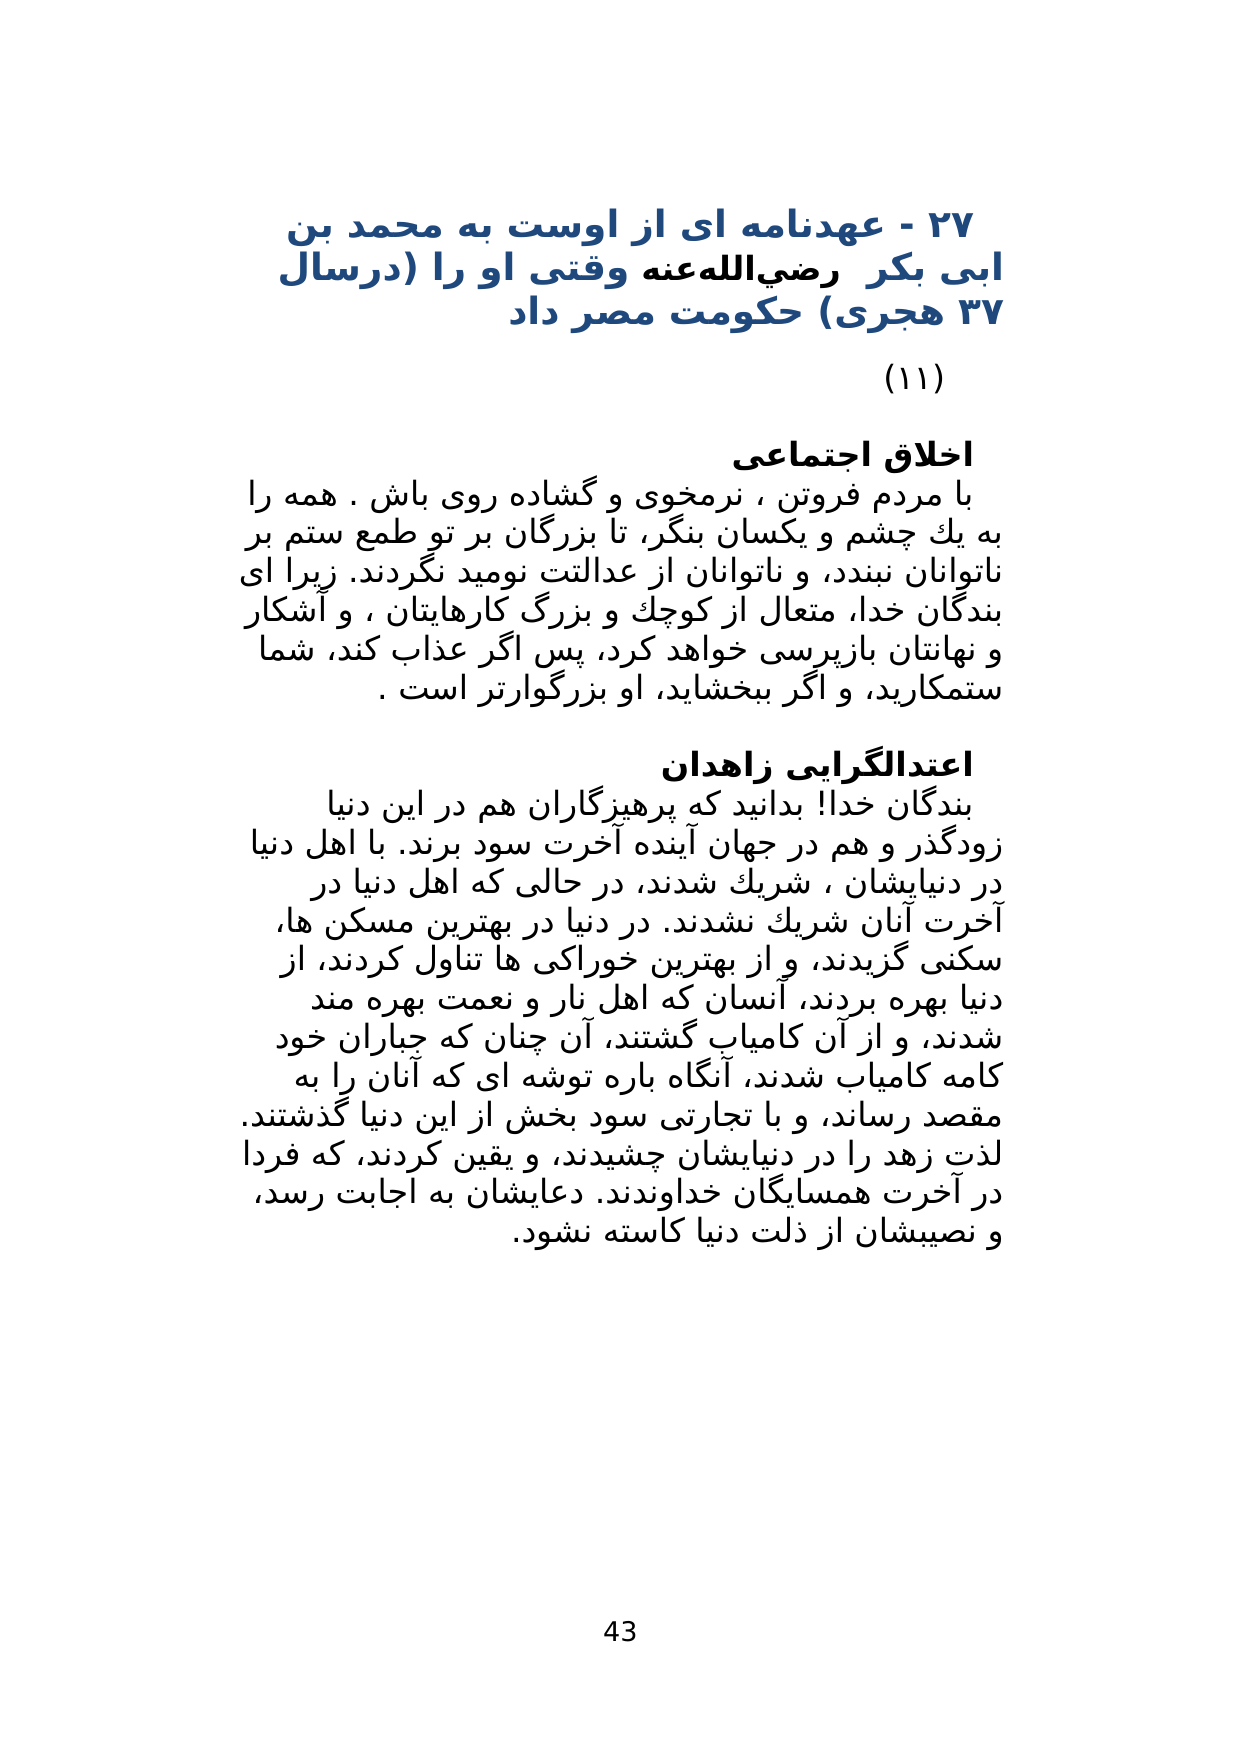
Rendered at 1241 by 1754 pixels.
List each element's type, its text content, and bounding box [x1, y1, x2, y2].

text اخلاق اجتماعى [236, 435, 1004, 474]
text اعتدالگرايى زاهدان [236, 746, 1004, 784]
text با مردم فروتن ، نرمخوى و گشاده روى باش . همه را به يك چشم و يكسان بنگر، تا بزرگان بر تو طمع ستم بر ناتوانان نبندد، و ناتوانان از عدالتت نوميد نگردند. زيرا اى بندگان خدا، متعال از كوچك و بزرگ كارهايتان ، و آشكار و نهانتان بازپرسى خواهد كرد، پس اگر عذاب كند، شما ستمكاريد، و اگر ببخشايد، او بزرگوارتر است . [236, 474, 1004, 707]
text بندگان خدا! بدانيد كه پرهيزگاران هم در اين دنيا زودگذر و هم در جهان آينده آخرت سود برند. با اهل دنيا در دنيايشان ، شريك شدند، در حالى كه اهل دنيا در آخرت آنان شريك نشدند. در دنيا در بهترين مسكن ها، سكنى گزيدند، و از بهترين خوراكى ها تناول كردند، از دنيا بهره بردند، آنسان كه اهل نار و نعمت بهره مند شدند، و از آن كامياب گشتند، آن چنان كه جباران خود كامه كامياب شدند، آنگاه باره توشه اى كه آنان را به مقصد رساند، و با تجارتى سود بخش از اين دنيا گذشتند. لذت زهد را در دنيايشان چشيدند، و يقين كردند، كه فردا در آخرت همسايگان خداوندند. دعايشان به اجابت رسد، و نصيبشان از ذلت دنيا كاسته نشود. [236, 784, 1004, 1251]
text (١١) [236, 358, 1004, 397]
subtitle ٢٧ - عهدنامه اى از اوست به محمد بن ابى بكر رضي‌الله‌عنه وقتى او را (درسال ٣٧ هجرى) حكومت مصر داد [236, 202, 1004, 333]
